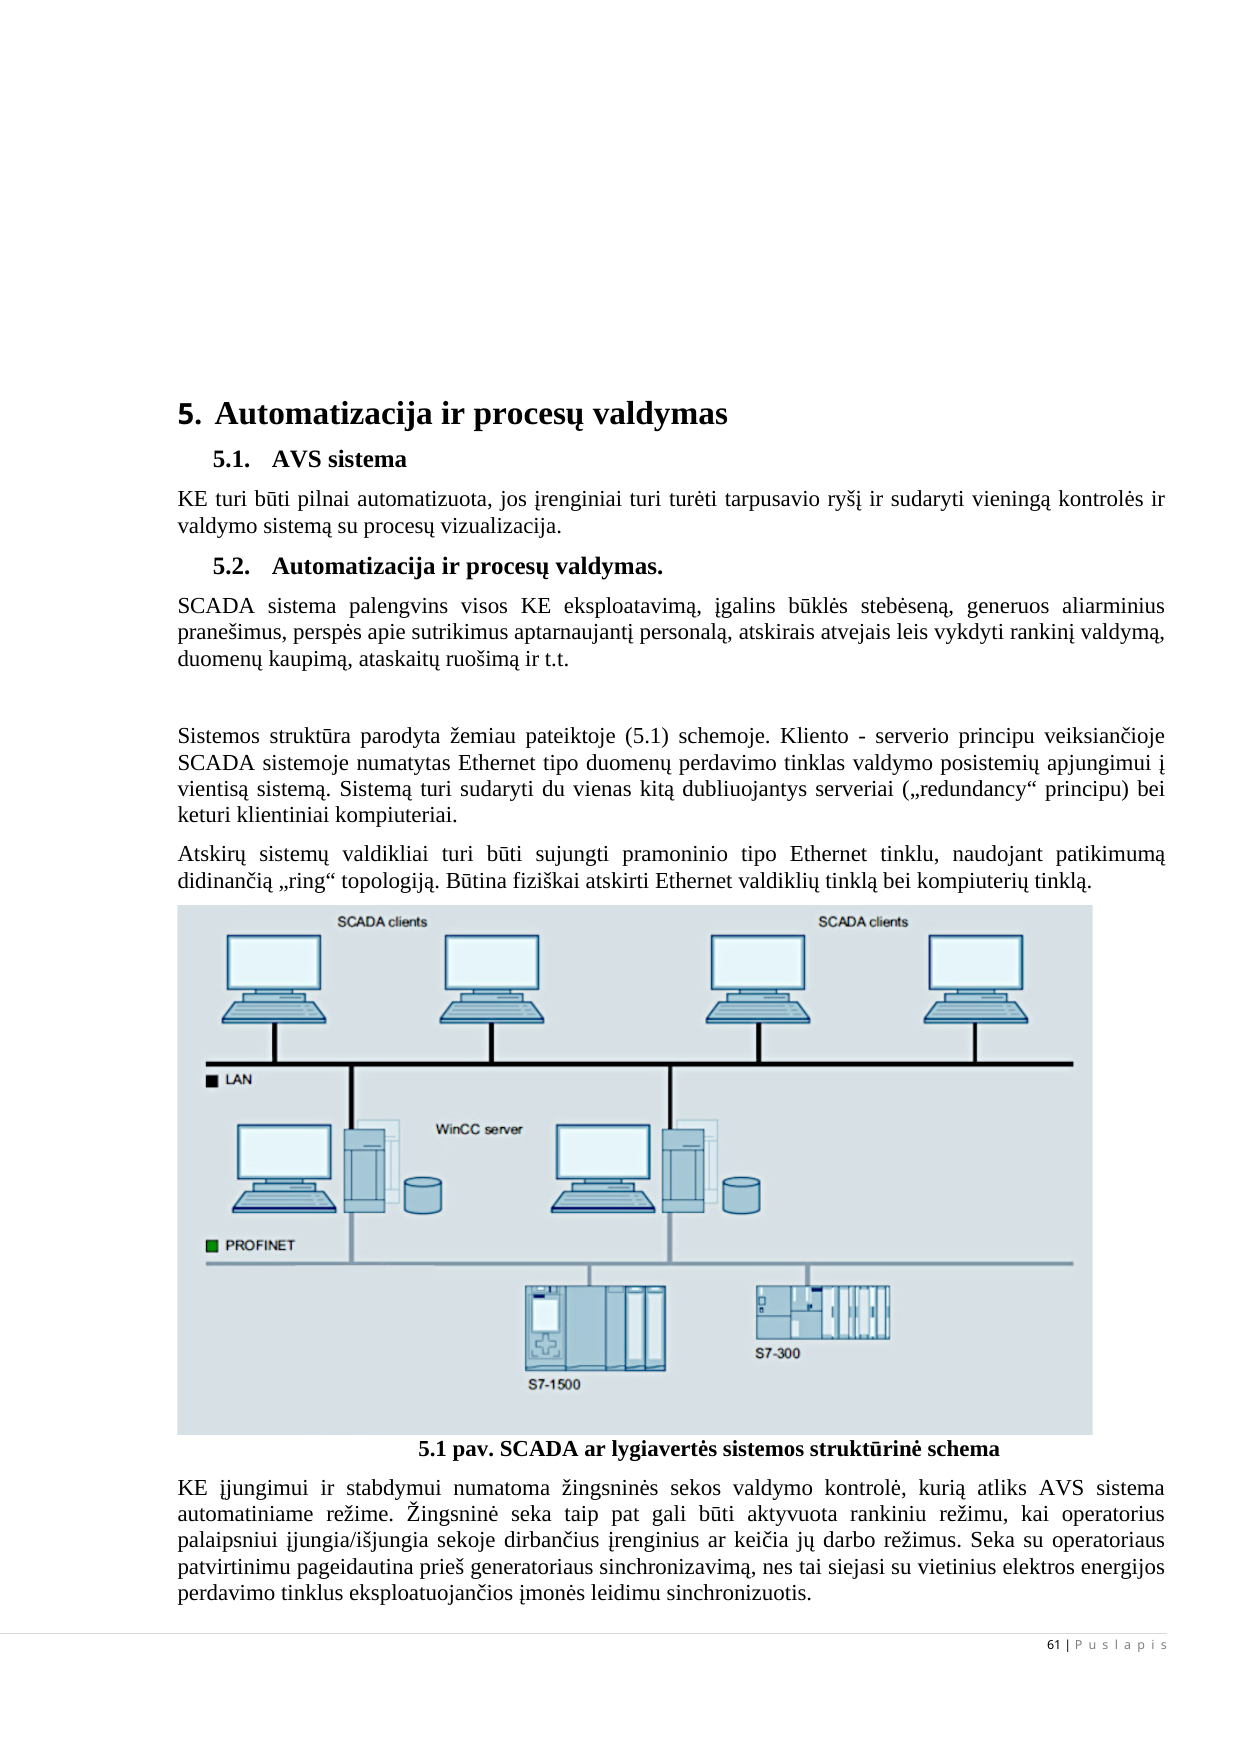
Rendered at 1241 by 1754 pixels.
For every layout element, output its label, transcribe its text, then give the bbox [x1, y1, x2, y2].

text KE turi būti pilnai automatizuota, jos įrenginiai turi turėti tarpusavio ryšį ir sudaryti vieningą kontrolės ir valdymo sistemą su procesų vizualizacija. [177, 486, 1167, 538]
text KE įjungimui ir stabdymui numatoma žingsninės sekos valdymo kontrolė, kurią atliks AVS sistema automatiniame režime. Žingsninė seka taip pat gali būti aktyvuota rankiniu režimu, kai operatorius palaipsniui įjungia/išjungia sekoje dirbančius įrenginius ar keičia jų darbo režimus. Seka su operatoriaus patvirtinimu pageidautina prieš generatoriaus sinchronizavimą, nes tai siejasi su vietinius elektros energijos perdavimo tinklus eksploatuojančios įmonės leidimu sinchronizuotis. [177, 1474, 1167, 1606]
title 5.1 pav. SCADA ar lygiavertės sistemos struktūrinė schema [177, 1435, 1167, 1461]
text Atskirų sistemų valdikliai turi būti sujungti pramoninio tipo Ethernet tinklu, naudojant patikimumą didinančią „ring“ topologiją. Būtina fiziškai atskirti Ethernet valdiklių tinklą bei kompiuterių tinklą. [177, 840, 1167, 893]
text SCADA sistema palengvins visos KE eksploatavimą, įgalins būklės stebėseną, generuos aliarminius pranešimus, perspės apie sutrikimus aptarnaujantį personalą, atskirais atvejais leis vykdyti rankinį valdymą, duomenų kaupimą, ataskaitų ruošimą ir t.t. [177, 592, 1167, 671]
text Sistemos struktūra parodyta žemiau pateiktoje (5.1) schemoje. Kliento - serverio principu veiksiančioje SCADA sistemoje numatytas Ethernet tipo duomenų perdavimo tinklas valdymo posistemių apjungimui į vientisą sistemą. Sistemą turi sudaryti du vienas kitą dubliuojantys serveriai („redundancy“ principu) bei keturi klientiniai kompiuteriai. [177, 722, 1167, 828]
picture [177, 905, 1093, 1435]
subtitle Automatizacija ir procesų valdymas [177, 397, 1167, 431]
subtitle AVS sistema [213, 444, 1167, 473]
subtitle Automatizacija ir procesų valdymas. [213, 551, 1167, 579]
